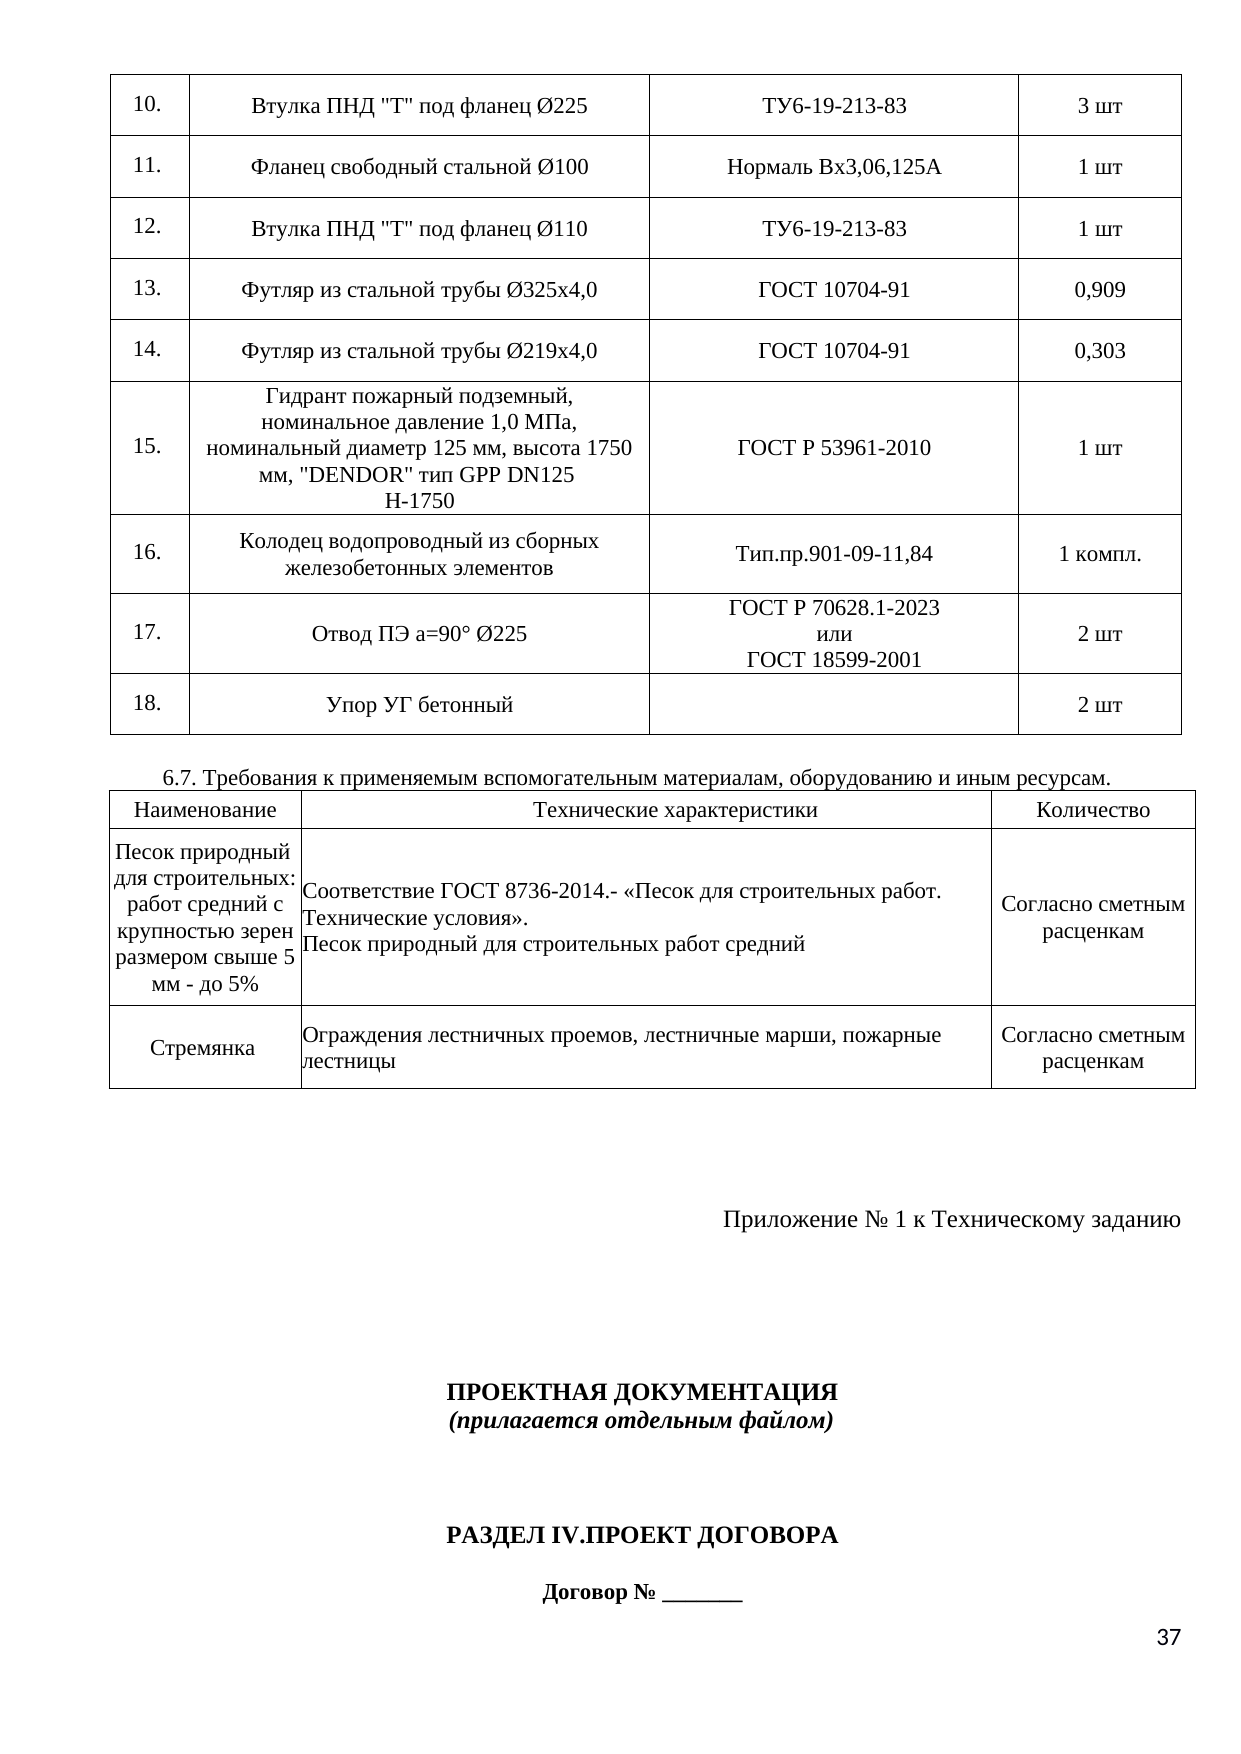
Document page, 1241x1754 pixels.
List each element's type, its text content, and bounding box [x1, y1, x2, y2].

table_cell [111, 259, 189, 319]
table_cell Согласно сметным расценкам [992, 829, 1195, 1005]
table_cell [111, 198, 189, 258]
table_cell Втулка ПНД "Т" под фланец Ø110 [190, 198, 649, 258]
text ПРОЕКТНАЯ ДОКУМЕНТАЦИЯ [103, 1377, 1181, 1405]
table_cell ГОСТ Р 70628.1-2023 или ГОСТ 18599-2001 [650, 594, 1018, 673]
table_cell Тип.пр.901-09-11,84 [650, 515, 1018, 593]
table_cell [111, 136, 189, 197]
table_cell [111, 515, 189, 593]
table_cell [111, 75, 189, 135]
text (прилагается отдельным файлом) [103, 1405, 1181, 1434]
text 6.7. Требования к применяемым вспомогательным материалам, оборудованию и иным ресурсам. [103, 764, 1181, 790]
table_cell 2 шт [1019, 674, 1181, 734]
table_cell Нормаль Вх3,06,125А [650, 136, 1018, 197]
table_cell [111, 382, 189, 513]
text Договор № _______ [103, 1578, 1181, 1604]
table_cell 1 компл. [1019, 515, 1181, 593]
table_cell ТУ6-19-213-83 [650, 75, 1018, 135]
table_cell Соответствие ГОСТ 8736-2014.- «Песок для строительных работ. Технические условия». Песок природный для строительных работ средний [302, 829, 991, 1005]
table_header Наименование [110, 791, 301, 827]
table_cell Упор УГ бетонный [190, 674, 649, 734]
table_header Количество [992, 791, 1195, 827]
table_cell [650, 674, 1018, 734]
table_cell Стремянка [110, 1006, 301, 1088]
table_cell ГОСТ 10704-91 [650, 259, 1018, 319]
table_header Технические характеристики [302, 791, 991, 827]
table_cell Футляр из стальной трубы Ø325х4,0 [190, 259, 649, 319]
table_cell [111, 320, 189, 381]
table_cell Футляр из стальной трубы Ø219х4,0 [190, 320, 649, 381]
table_cell 1 шт [1019, 382, 1181, 513]
table_cell 2 шт [1019, 594, 1181, 673]
table_cell Отвод ПЭ a=90° Ø225 [190, 594, 649, 673]
table_cell [111, 594, 189, 673]
table_cell Песок природный для строительных: работ средний с крупностью зерен размером свыше 5 мм - до 5% [110, 829, 301, 1005]
table_cell ТУ6-19-213-83 [650, 198, 1018, 258]
table_cell [111, 674, 189, 734]
table_cell ГОСТ Р 53961-2010 [650, 382, 1018, 513]
table_cell 0,303 [1019, 320, 1181, 381]
table_cell 3 шт [1019, 75, 1181, 135]
table_cell 1 шт [1019, 198, 1181, 258]
text Приложение № 1 к Техническому заданию [103, 1204, 1181, 1233]
table_cell 0,909 [1019, 259, 1181, 319]
text РАЗДЕЛ IV.ПРОЕКТ ДОГОВОРА [103, 1520, 1181, 1549]
table_cell Ограждения лестничных проемов, лестничные марши, пожарные лестницы [302, 1006, 991, 1088]
table_cell Фланец свободный стальной Ø100 [190, 136, 649, 197]
table_cell Втулка ПНД "Т" под фланец Ø225 [190, 75, 649, 135]
table_cell Согласно сметным расценкам [992, 1006, 1195, 1088]
table_cell ГОСТ 10704-91 [650, 320, 1018, 381]
table_cell Колодец водопроводный из сборных железобетонных элементов [190, 515, 649, 593]
table_cell 1 шт [1019, 136, 1181, 197]
table_cell Гидрант пожарный подземный, номинальное давление 1,0 МПа, номинальный диаметр 125 мм, высота 1750 мм, "DENDOR" тип GPP DN125 H-1750 [190, 382, 649, 513]
